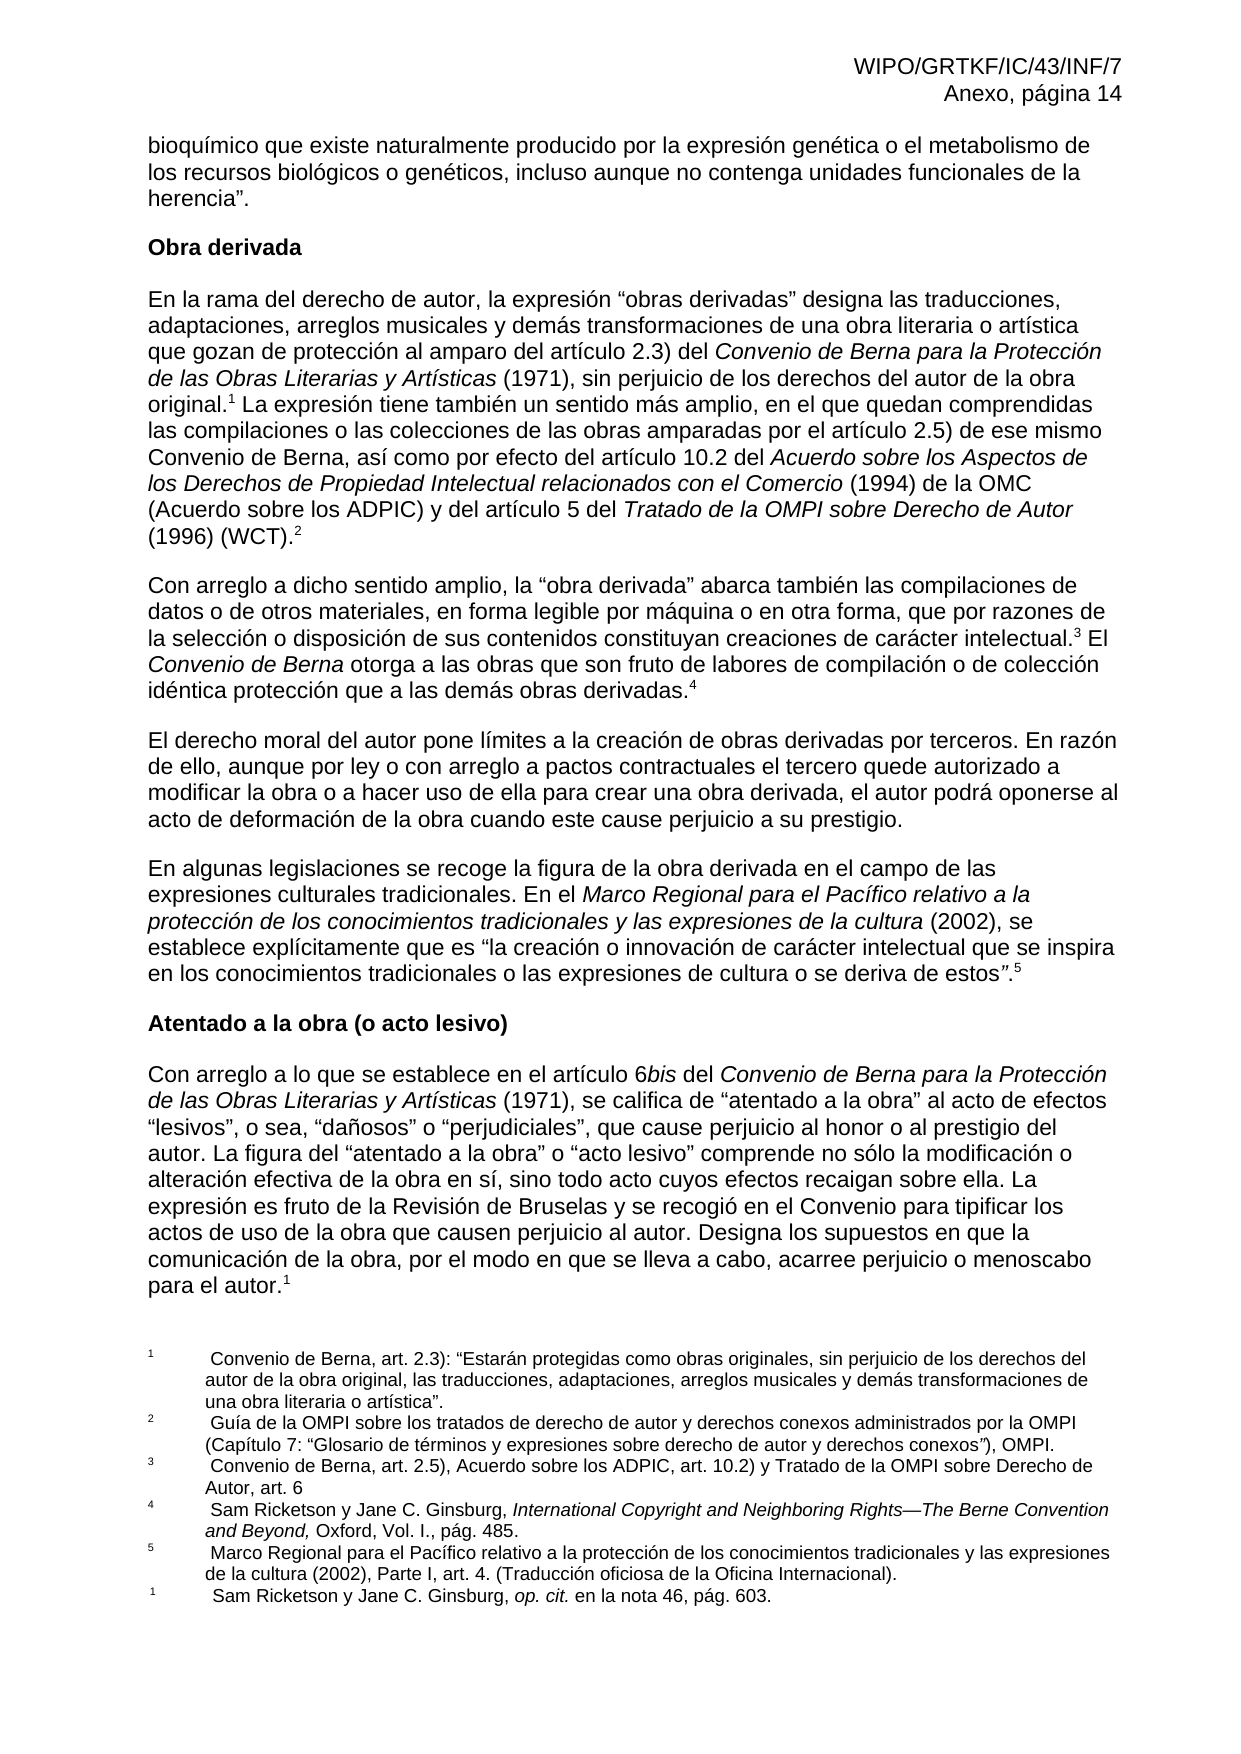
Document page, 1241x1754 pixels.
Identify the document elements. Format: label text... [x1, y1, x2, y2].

text El derecho moral del autor pone límites a la creación de obras derivadas por terceros. En razón de ello, aunque por ley o con arreglo a pactos contractuales el tercero quede autorizado a modificar la obra o a hacer uso de ella para crear una obra derivada, el autor podrá oponerse al acto de deformación de la obra cuando este cause perjuicio a su prestigio. [148, 727, 1122, 832]
text Con arreglo a dicho sentido amplio, la “obra derivada” abarca también las compilaciones de datos o de otros materiales, en forma legible por máquina o en otra forma, que por razones de la selección o disposición de sus contenidos constituyan creaciones de carácter intelectual. El Convenio de Berna otorga a las obras que son fruto de labores de compilación o de colección idéntica protección que a las demás obras derivadas. [148, 572, 1122, 704]
text Obra derivada [148, 234, 1122, 261]
text Con arreglo a lo que se establece en el artículo 6bis del Convenio de Berna para la Protección de las Obras Literarias y Artísticas (1971), se califica de “atentado a la obra” al acto de efectos “lesivos”, o sea, “dañosos” o “perjudiciales”, que cause perjuicio al honor o al prestigio del autor. La figura del “atentado a la obra” o “acto lesivo” comprende no sólo la modificación o alteración efectiva de la obra en sí, sino todo acto cuyos efectos recaigan sobre ella. La expresión es fruto de la Revisión de Bruselas y se recogió en el Convenio para tipificar los actos de uso de la obra que causen perjuicio al autor. Designa los supuestos en que la comunicación de la obra, por el modo en que se lleva a cabo, acarree perjuicio o menoscabo para el autor. [148, 1061, 1122, 1298]
text En algunas legislaciones se recoge la figura de la obra derivada en el campo de las expresiones culturales tradicionales. En el Marco Regional para el Pacífico relativo a la protección de los conocimientos tradicionales y las expresiones de la cultura (2002), se establece explícitamente que es “la creación o innovación de carácter intelectual que se inspira en los conocimientos tradicionales o las expresiones de cultura o se deriva de estos”. [148, 855, 1122, 987]
text Atentado a la obra (o acto lesivo) [148, 1010, 1122, 1036]
text En la rama del derecho de autor, la expresión “obras derivadas” designa las traducciones, adaptaciones, arreglos musicales y demás transformaciones de una obra literaria o artística que gozan de protección al amparo del artículo 2.3) del Convenio de Berna para la Protección de las Obras Literarias y Artísticas (1971), sin perjuicio de los derechos del autor de la obra original. La expresión tiene también un sentido más amplio, en el que quedan comprendidas las compilaciones o las colecciones de las obras amparadas por el artículo 2.5) de ese mismo Convenio de Berna, así como por efecto del artículo 10.2 del Acuerdo sobre los Aspectos de los Derechos de Propiedad Intelectual relacionados con el Comercio (1994) de la OMC (Acuerdo sobre los ADPIC) y del artículo 5 del Tratado de la OMPI sobre Derecho de Autor (1996) (WCT). [148, 286, 1122, 549]
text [148, 132, 1122, 211]
